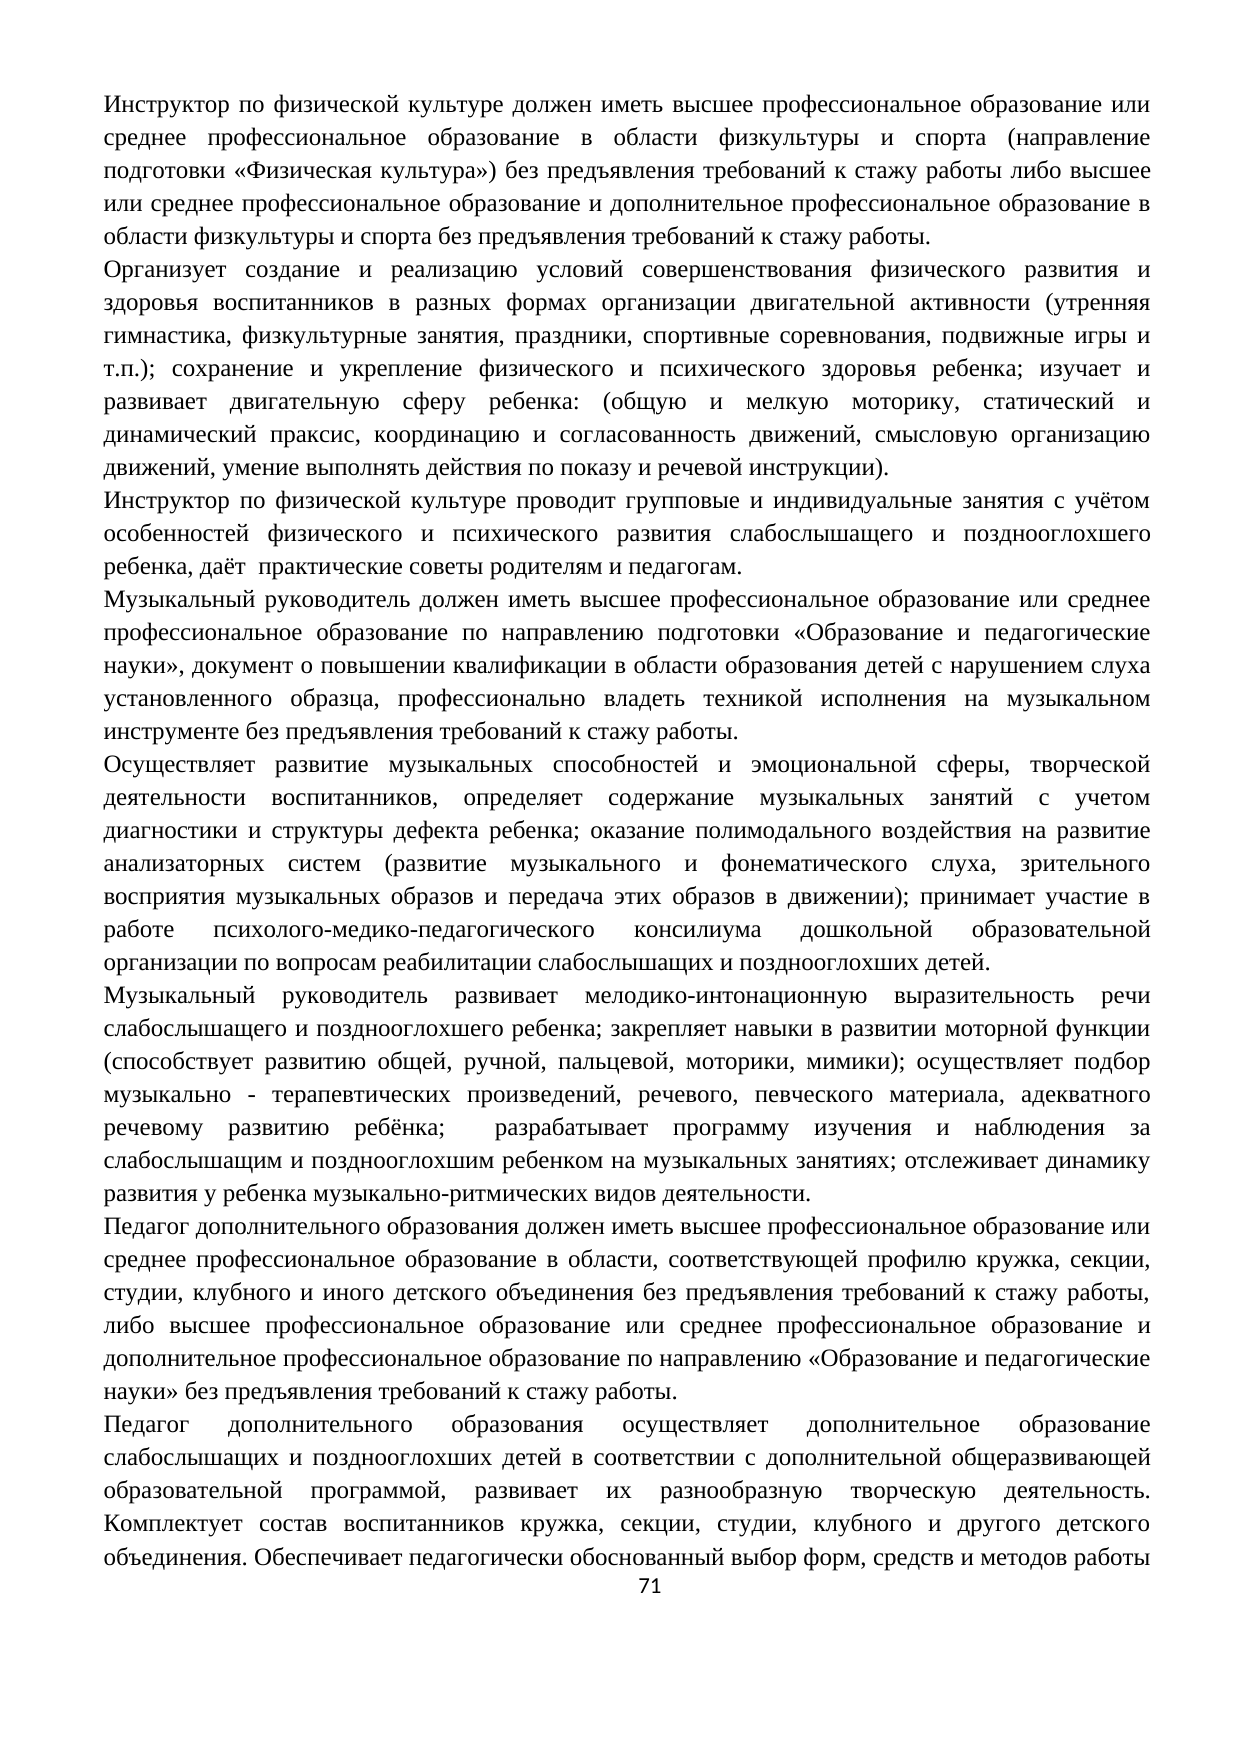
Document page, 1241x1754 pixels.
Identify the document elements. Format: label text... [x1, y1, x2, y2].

text Педагог дополнительного образования должен иметь высшее профессиональное образование или среднее профессиональное образование в области, соответствующей профилю кружка, секции, студии, клубного и иного детского объединения без предъявления требований к стажу работы, либо высшее профессиональное образование или среднее профессиональное образование и дополнительное профессиональное образование по направлению «Образование и педагогические науки» без предъявления требований к стажу работы. [103, 1211, 1152, 1405]
text Инструктор по физической культуре должен иметь высшее профессиональное образование или среднее профессиональное образование в области физкультуры и спорта (направление подготовки «Физическая культура») без предъявления требований к стажу работы либо высшее или среднее профессиональное образование и дополнительное профессиональное образование в области физкультуры и спорта без предъявления требований к стажу работы. [103, 89, 1152, 249]
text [103, 1409, 1152, 1570]
text Организует создание и реализацию условий совершенствования физического развития и здоровья воспитанников в разных формах организации двигательной активности (утренняя гимнастика, физкультурные занятия, праздники, спортивные соревнования, подвижные игры и т.п.); сохранение и укрепление физического и психического здоровья ребенка; изучает и развивает двигательную сферу ребенка: (общую и мелкую моторику, статический и динамический праксис, координацию и согласованность движений, смысловую организацию движений, умение выполнять действия по показу и речевой инструкции). [103, 254, 1152, 481]
text Осуществляет развитие музыкальных способностей и эмоциональной сферы, творческой деятельности воспитанников, определяет содержание музыкальных занятий с учетом диагностики и структуры дефекта ребенка; оказание полимодального воздействия на развитие анализаторных систем (развитие музыкального и фонематического слуха, зрительного восприятия музыкальных образов и передача этих образов в движении); принимает участие в работе психолого-медико-педагогического консилиума дошкольной образовательной организации по вопросам реабилитации слабослышащих и позднооглохших детей. [103, 749, 1152, 976]
text Музыкальный руководитель развивает мелодико-интонационную выразительность речи слабослышащего и позднооглохшего ребенка; закрепляет навыки в развитии моторной функции (способствует развитию общей, ручной, пальцевой, моторики, мимики); осуществляет подбор музыкально - терапевтических произведений, речевого, певческого материала, адекватного речевому развитию ребёнка; разрабатывает программу изучения и наблюдения за слабослышащим и позднооглохшим ребенком на музыкальных занятиях; отслеживает динамику развития у ребенка музыкально-ритмических видов деятельности. [103, 980, 1152, 1207]
text Инструктор по физической культуре проводит групповые и индивидуальные занятия с учётом особенностей физического и психического развития слабослышащего и позднооглохшего ребенка, даёт практические советы родителям и педагогам. [103, 485, 1152, 580]
text Музыкальный руководитель должен иметь высшее профессиональное образование или среднее профессиональное образование по направлению подготовки «Образование и педагогические науки», документ о повышении квалификации в области образования детей с нарушением слуха установленного образца, профессионально владеть техникой исполнения на музыкальном инструменте без предъявления требований к стажу работы. [103, 584, 1152, 745]
